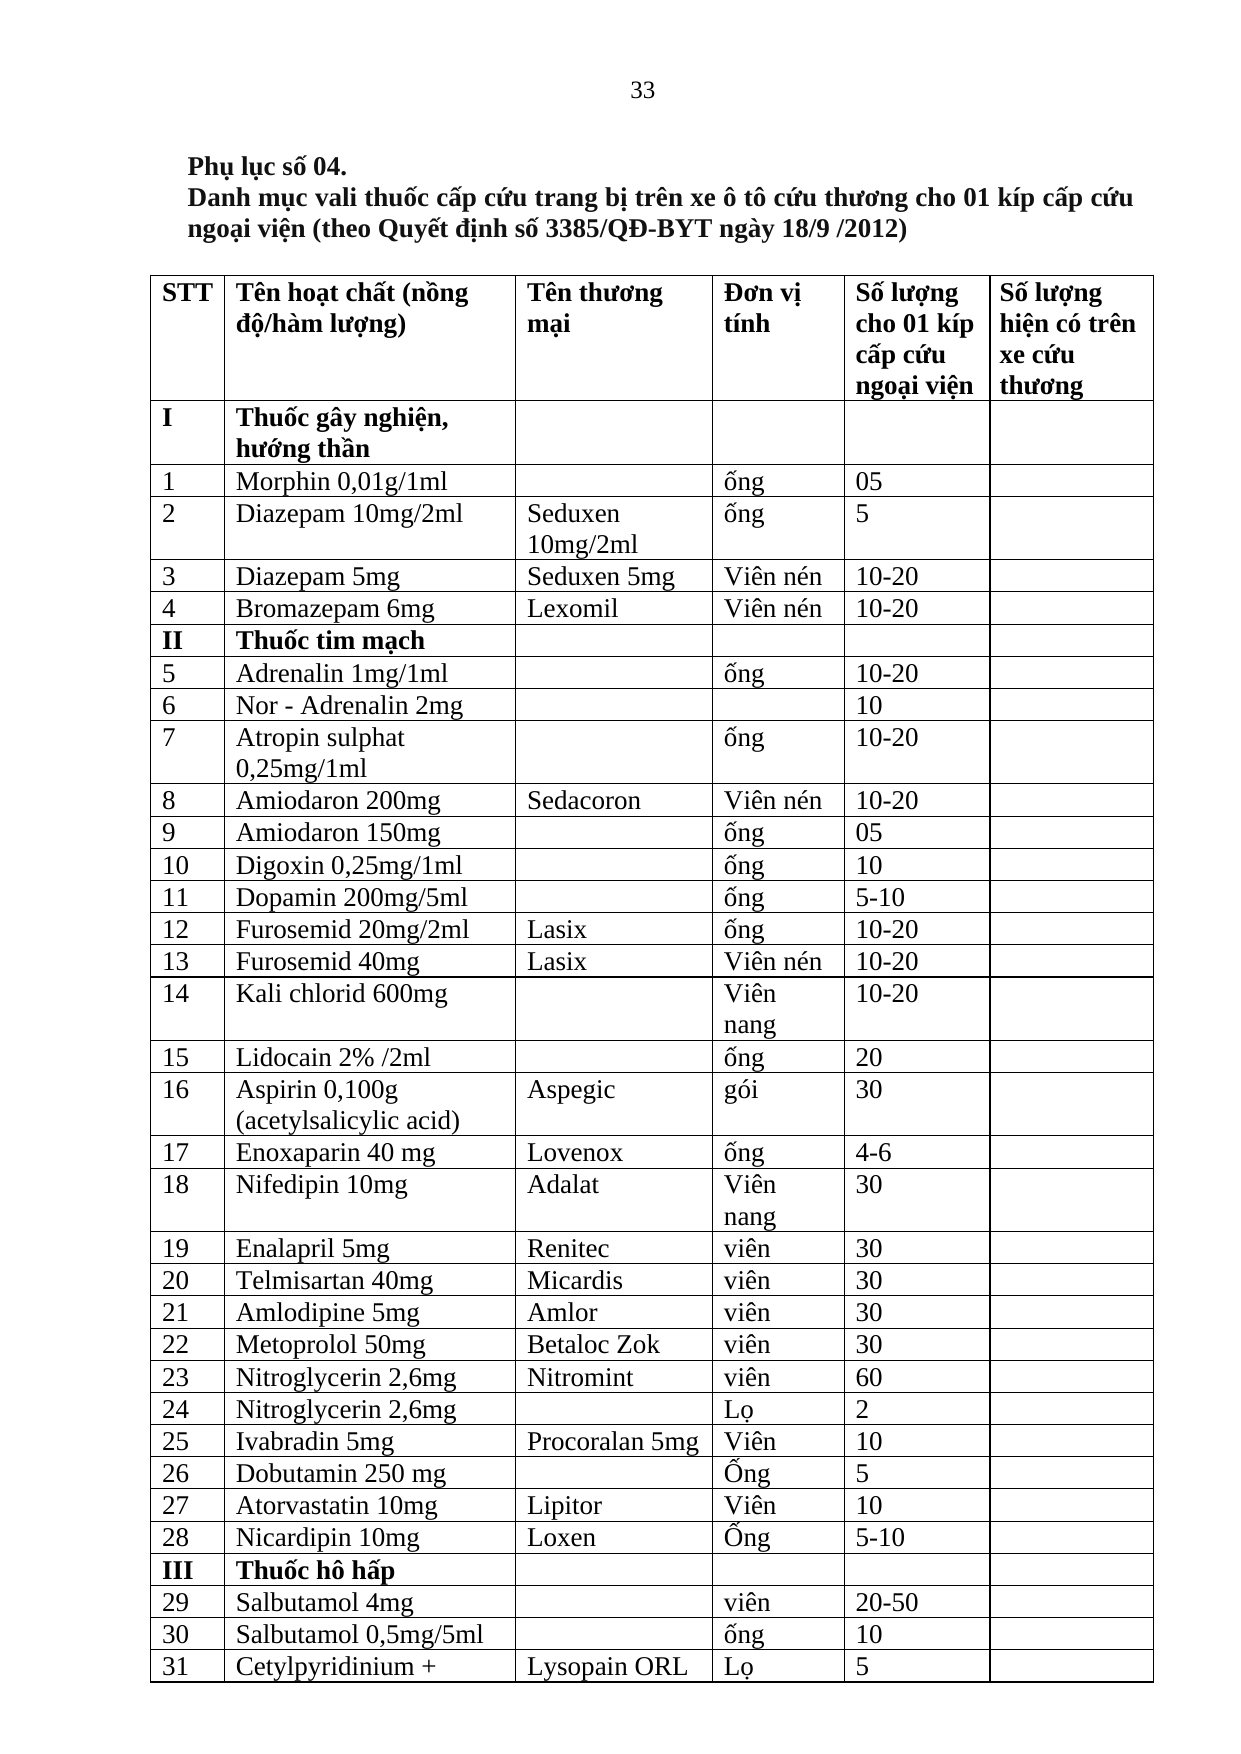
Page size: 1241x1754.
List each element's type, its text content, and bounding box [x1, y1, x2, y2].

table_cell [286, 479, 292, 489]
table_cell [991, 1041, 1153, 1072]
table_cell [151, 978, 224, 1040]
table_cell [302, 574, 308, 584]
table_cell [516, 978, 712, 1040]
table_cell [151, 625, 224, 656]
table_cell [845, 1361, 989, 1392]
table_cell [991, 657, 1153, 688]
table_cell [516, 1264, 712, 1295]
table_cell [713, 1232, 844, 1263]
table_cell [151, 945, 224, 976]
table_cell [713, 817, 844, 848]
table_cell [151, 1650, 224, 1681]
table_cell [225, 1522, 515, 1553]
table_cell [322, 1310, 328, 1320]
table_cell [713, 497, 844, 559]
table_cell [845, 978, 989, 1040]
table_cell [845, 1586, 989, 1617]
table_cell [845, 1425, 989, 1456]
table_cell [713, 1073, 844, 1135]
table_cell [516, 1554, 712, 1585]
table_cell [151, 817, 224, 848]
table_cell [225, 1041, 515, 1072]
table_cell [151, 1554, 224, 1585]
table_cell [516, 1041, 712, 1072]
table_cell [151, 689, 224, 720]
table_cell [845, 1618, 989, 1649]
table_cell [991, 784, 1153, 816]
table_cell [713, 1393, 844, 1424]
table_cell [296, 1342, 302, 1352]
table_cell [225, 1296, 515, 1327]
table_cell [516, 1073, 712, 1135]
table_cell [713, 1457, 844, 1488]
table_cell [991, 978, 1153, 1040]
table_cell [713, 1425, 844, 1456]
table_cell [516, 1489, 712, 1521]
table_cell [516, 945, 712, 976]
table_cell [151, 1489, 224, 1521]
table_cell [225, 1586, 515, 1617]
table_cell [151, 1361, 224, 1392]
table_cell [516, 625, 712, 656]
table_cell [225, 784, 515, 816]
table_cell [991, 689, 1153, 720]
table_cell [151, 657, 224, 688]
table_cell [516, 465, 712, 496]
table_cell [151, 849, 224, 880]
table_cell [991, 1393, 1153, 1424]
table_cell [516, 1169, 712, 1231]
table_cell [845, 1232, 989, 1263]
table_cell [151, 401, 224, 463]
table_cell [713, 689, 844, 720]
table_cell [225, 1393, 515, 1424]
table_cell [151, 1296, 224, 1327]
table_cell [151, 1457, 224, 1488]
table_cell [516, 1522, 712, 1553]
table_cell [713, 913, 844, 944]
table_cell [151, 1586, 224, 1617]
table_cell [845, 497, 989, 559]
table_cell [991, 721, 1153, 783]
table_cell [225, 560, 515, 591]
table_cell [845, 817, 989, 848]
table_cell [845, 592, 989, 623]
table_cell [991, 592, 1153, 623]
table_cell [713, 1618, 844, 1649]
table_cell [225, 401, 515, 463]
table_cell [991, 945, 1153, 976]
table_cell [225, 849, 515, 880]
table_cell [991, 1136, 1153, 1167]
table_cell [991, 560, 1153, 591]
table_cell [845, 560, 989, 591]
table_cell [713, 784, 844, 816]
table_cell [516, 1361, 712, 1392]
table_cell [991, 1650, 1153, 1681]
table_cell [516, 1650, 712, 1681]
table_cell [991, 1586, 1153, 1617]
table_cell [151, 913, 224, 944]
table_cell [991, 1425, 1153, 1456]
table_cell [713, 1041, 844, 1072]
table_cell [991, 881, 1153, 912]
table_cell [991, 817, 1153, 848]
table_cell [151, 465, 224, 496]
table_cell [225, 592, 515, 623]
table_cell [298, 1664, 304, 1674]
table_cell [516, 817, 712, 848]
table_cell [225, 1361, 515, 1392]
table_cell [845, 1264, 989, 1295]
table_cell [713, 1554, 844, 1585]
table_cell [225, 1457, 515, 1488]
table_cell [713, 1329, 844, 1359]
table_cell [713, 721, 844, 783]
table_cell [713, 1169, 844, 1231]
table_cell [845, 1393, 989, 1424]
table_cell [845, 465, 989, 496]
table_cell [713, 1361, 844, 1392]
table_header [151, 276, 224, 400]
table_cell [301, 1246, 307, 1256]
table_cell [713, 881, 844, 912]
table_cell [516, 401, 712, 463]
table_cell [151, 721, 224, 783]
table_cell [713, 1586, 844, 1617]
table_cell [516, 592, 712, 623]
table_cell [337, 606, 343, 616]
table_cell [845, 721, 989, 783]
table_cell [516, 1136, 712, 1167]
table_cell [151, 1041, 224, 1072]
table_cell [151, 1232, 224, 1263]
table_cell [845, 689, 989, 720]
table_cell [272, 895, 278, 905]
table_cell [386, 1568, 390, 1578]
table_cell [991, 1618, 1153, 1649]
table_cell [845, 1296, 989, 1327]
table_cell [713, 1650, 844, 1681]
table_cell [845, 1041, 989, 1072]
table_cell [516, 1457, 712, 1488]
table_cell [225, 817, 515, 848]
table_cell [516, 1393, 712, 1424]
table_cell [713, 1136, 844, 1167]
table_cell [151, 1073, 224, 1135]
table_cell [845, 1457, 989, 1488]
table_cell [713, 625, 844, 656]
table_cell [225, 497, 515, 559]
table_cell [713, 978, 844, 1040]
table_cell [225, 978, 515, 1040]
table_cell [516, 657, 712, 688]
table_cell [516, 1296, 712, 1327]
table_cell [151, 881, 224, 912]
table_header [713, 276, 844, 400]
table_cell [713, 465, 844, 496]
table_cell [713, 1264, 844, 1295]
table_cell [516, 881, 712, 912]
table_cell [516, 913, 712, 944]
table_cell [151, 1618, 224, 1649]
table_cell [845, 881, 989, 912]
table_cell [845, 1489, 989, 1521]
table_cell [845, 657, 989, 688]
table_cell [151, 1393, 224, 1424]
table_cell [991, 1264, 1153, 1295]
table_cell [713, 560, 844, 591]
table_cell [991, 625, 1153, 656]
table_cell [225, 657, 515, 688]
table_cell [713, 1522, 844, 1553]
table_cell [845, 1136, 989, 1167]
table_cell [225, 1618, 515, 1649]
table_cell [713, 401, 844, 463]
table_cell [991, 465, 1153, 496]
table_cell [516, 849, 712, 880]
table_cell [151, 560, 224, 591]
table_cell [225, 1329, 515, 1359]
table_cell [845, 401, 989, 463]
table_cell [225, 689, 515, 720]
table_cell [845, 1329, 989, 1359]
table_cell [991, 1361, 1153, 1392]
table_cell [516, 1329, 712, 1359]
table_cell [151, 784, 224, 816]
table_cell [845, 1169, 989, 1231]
text Phụ lục số 04. [187, 150, 1135, 181]
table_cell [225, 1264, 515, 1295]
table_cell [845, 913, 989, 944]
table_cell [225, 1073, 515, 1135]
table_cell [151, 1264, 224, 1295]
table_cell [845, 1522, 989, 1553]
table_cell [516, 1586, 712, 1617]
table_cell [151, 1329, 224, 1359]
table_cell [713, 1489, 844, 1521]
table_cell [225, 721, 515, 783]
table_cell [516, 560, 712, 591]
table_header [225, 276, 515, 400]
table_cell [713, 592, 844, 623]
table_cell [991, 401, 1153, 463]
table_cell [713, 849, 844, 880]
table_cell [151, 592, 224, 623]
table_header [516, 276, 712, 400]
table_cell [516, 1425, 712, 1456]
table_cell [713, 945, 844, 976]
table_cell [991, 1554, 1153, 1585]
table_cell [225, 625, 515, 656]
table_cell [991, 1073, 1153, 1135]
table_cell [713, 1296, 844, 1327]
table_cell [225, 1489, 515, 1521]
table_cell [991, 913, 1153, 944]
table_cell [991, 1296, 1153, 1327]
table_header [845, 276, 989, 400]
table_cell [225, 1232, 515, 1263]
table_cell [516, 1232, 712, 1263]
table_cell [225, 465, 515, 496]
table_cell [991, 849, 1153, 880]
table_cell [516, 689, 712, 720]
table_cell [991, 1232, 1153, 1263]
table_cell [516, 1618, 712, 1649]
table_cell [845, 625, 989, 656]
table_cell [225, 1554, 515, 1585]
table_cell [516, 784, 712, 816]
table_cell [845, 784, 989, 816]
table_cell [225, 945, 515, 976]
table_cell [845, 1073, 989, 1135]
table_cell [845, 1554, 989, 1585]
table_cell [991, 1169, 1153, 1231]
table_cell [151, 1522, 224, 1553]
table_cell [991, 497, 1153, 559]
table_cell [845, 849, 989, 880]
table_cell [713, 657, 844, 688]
text Danh mục vali thuốc cấp cứu trang bị trên xe ô tô cứu thương cho 01 kíp cấp cứu ngoại viện (theo Quyết định số 3385/QĐ-BYT ngày 18/9 /2012) [187, 181, 1135, 243]
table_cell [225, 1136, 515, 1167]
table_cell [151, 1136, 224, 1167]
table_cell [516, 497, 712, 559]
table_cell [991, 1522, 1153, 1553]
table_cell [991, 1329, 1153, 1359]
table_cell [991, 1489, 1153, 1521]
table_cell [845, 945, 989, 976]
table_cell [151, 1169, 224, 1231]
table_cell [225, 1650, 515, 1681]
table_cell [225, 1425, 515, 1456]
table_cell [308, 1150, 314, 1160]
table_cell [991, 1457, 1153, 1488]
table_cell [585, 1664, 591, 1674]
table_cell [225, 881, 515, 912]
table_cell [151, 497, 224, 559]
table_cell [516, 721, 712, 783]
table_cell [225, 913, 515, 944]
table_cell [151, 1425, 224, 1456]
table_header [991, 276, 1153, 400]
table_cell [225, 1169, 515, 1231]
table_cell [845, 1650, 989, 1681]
